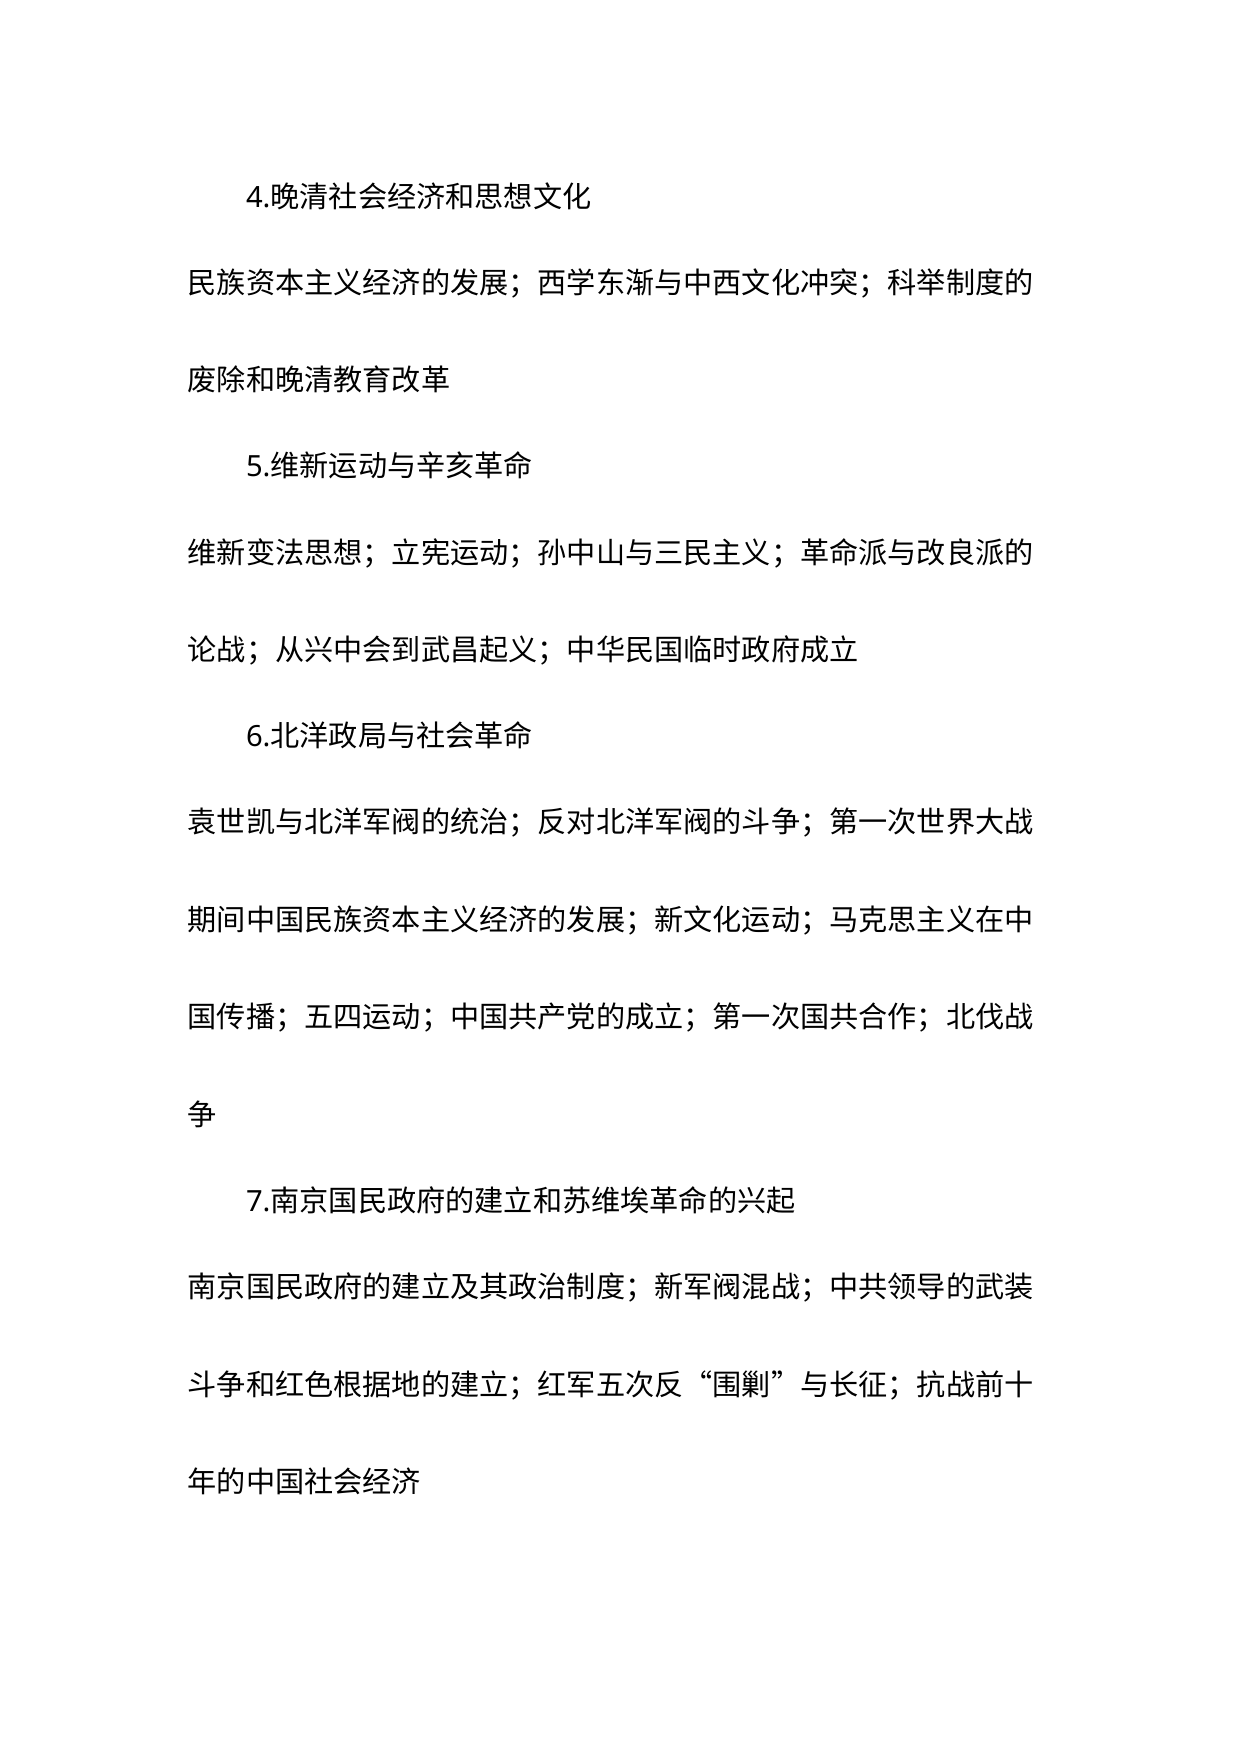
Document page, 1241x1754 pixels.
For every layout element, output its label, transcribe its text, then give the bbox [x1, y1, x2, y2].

text 4.晚清社会经济和思想文化 [187, 162, 1053, 227]
text 袁世凯与北洋军阀的统治；反对北洋军阀的斗争；第一次世界大战期间中国民族资本主义经济的发展；新文化运动；马克思主义在中国传播；五四运动；中国共产党的成立；第一次国共合作；北伐战争 [187, 788, 1053, 1145]
text 7.南京国民政府的建立和苏维埃革命的兴起 [187, 1166, 1053, 1231]
text 南京国民政府的建立及其政治制度；新军阀混战；中共领导的武装斗争和红色根据地的建立；红军五次反“围剿”与长征；抗战前十年的中国社会经济 [187, 1252, 1053, 1512]
text 维新变法思想；立宪运动；孙中山与三民主义；革命派与改良派的论战；从兴中会到武昌起义；中华民国临时政府成立 [187, 518, 1053, 680]
text 民族资本主义经济的发展；西学东渐与中西文化冲突；科举制度的废除和晚清教育改革 [187, 248, 1053, 411]
text 6.北洋政局与社会革命 [187, 702, 1053, 767]
text 5.维新运动与辛亥革命 [187, 432, 1053, 497]
